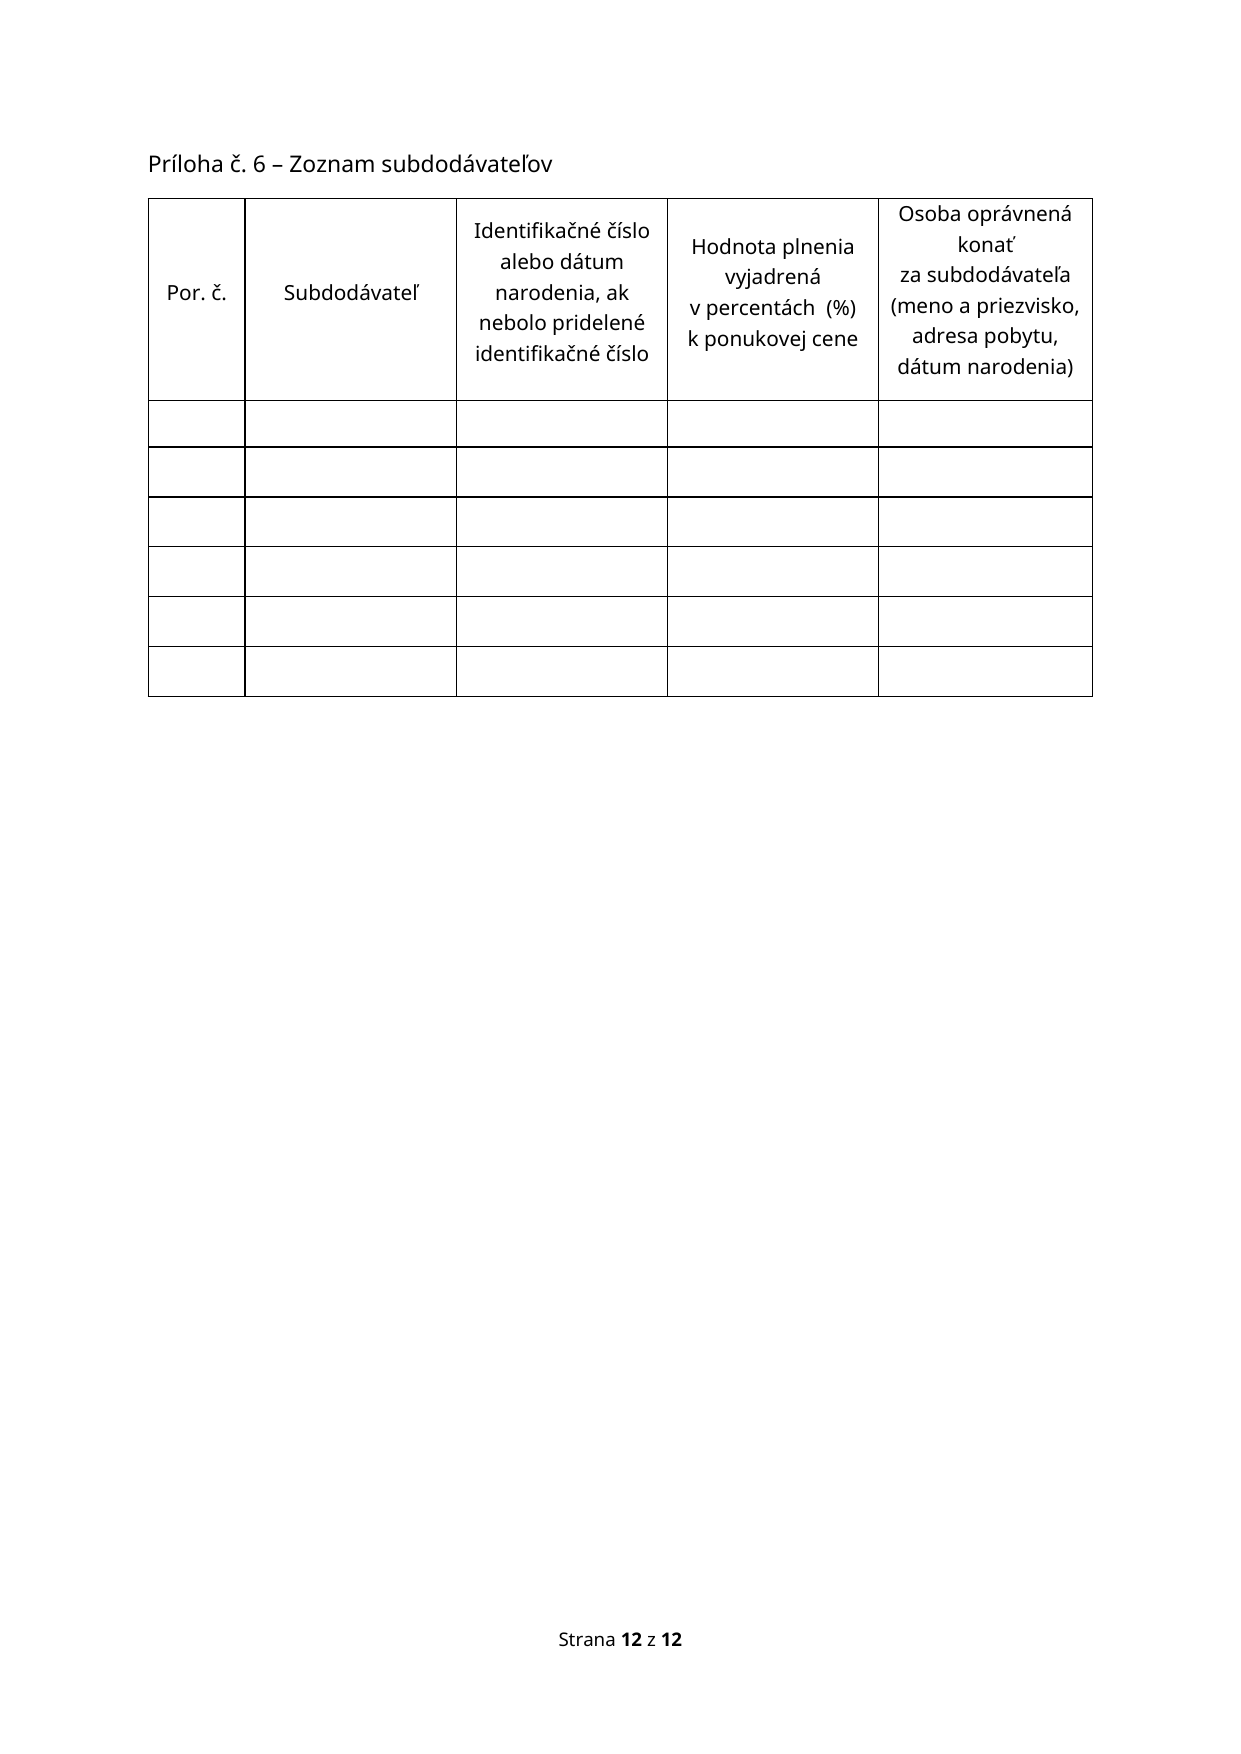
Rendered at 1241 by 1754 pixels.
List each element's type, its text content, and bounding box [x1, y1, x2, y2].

table_cell [879, 547, 1092, 596]
table_cell [246, 597, 456, 646]
table_cell [457, 547, 667, 596]
table_header Osoba oprávnená konať za subdodávateľa (meno a priezvisko, adresa pobytu, dátum narodenia) [879, 199, 1092, 399]
table_header Identifikačné číslo alebo dátum narodenia, ak nebolo pridelené identifikačné číslo [457, 199, 667, 399]
table_cell [246, 448, 456, 496]
table_header Por. č. [149, 199, 244, 399]
table_cell [246, 647, 456, 696]
table_cell [879, 401, 1092, 446]
table_cell [879, 597, 1092, 646]
table_header Hodnota plnenia vyjadrená v percentách (%) k ponukovej cene [668, 199, 878, 399]
table_cell [457, 401, 667, 446]
table_cell [879, 448, 1092, 496]
table_cell [149, 547, 244, 596]
table_cell [457, 647, 667, 696]
table_cell [149, 498, 244, 546]
table_cell [149, 448, 244, 496]
table_cell [879, 498, 1092, 546]
table_cell [668, 597, 878, 646]
table_cell [457, 597, 667, 646]
table_cell [457, 448, 667, 496]
table_cell [668, 448, 878, 496]
table_cell [879, 647, 1092, 696]
table_cell [668, 647, 878, 696]
table_header Subdodávateľ [246, 199, 456, 399]
table_cell [457, 498, 667, 546]
text Príloha č. 6 – Zoznam subdodávateľov [148, 148, 1093, 179]
table_cell [246, 498, 456, 546]
table_cell [668, 401, 878, 446]
table_cell [246, 401, 456, 446]
table_cell [246, 547, 456, 596]
table_cell [668, 547, 878, 596]
table_cell [149, 597, 244, 646]
table_cell [149, 647, 244, 696]
table_cell [668, 498, 878, 546]
table_cell [149, 401, 244, 446]
